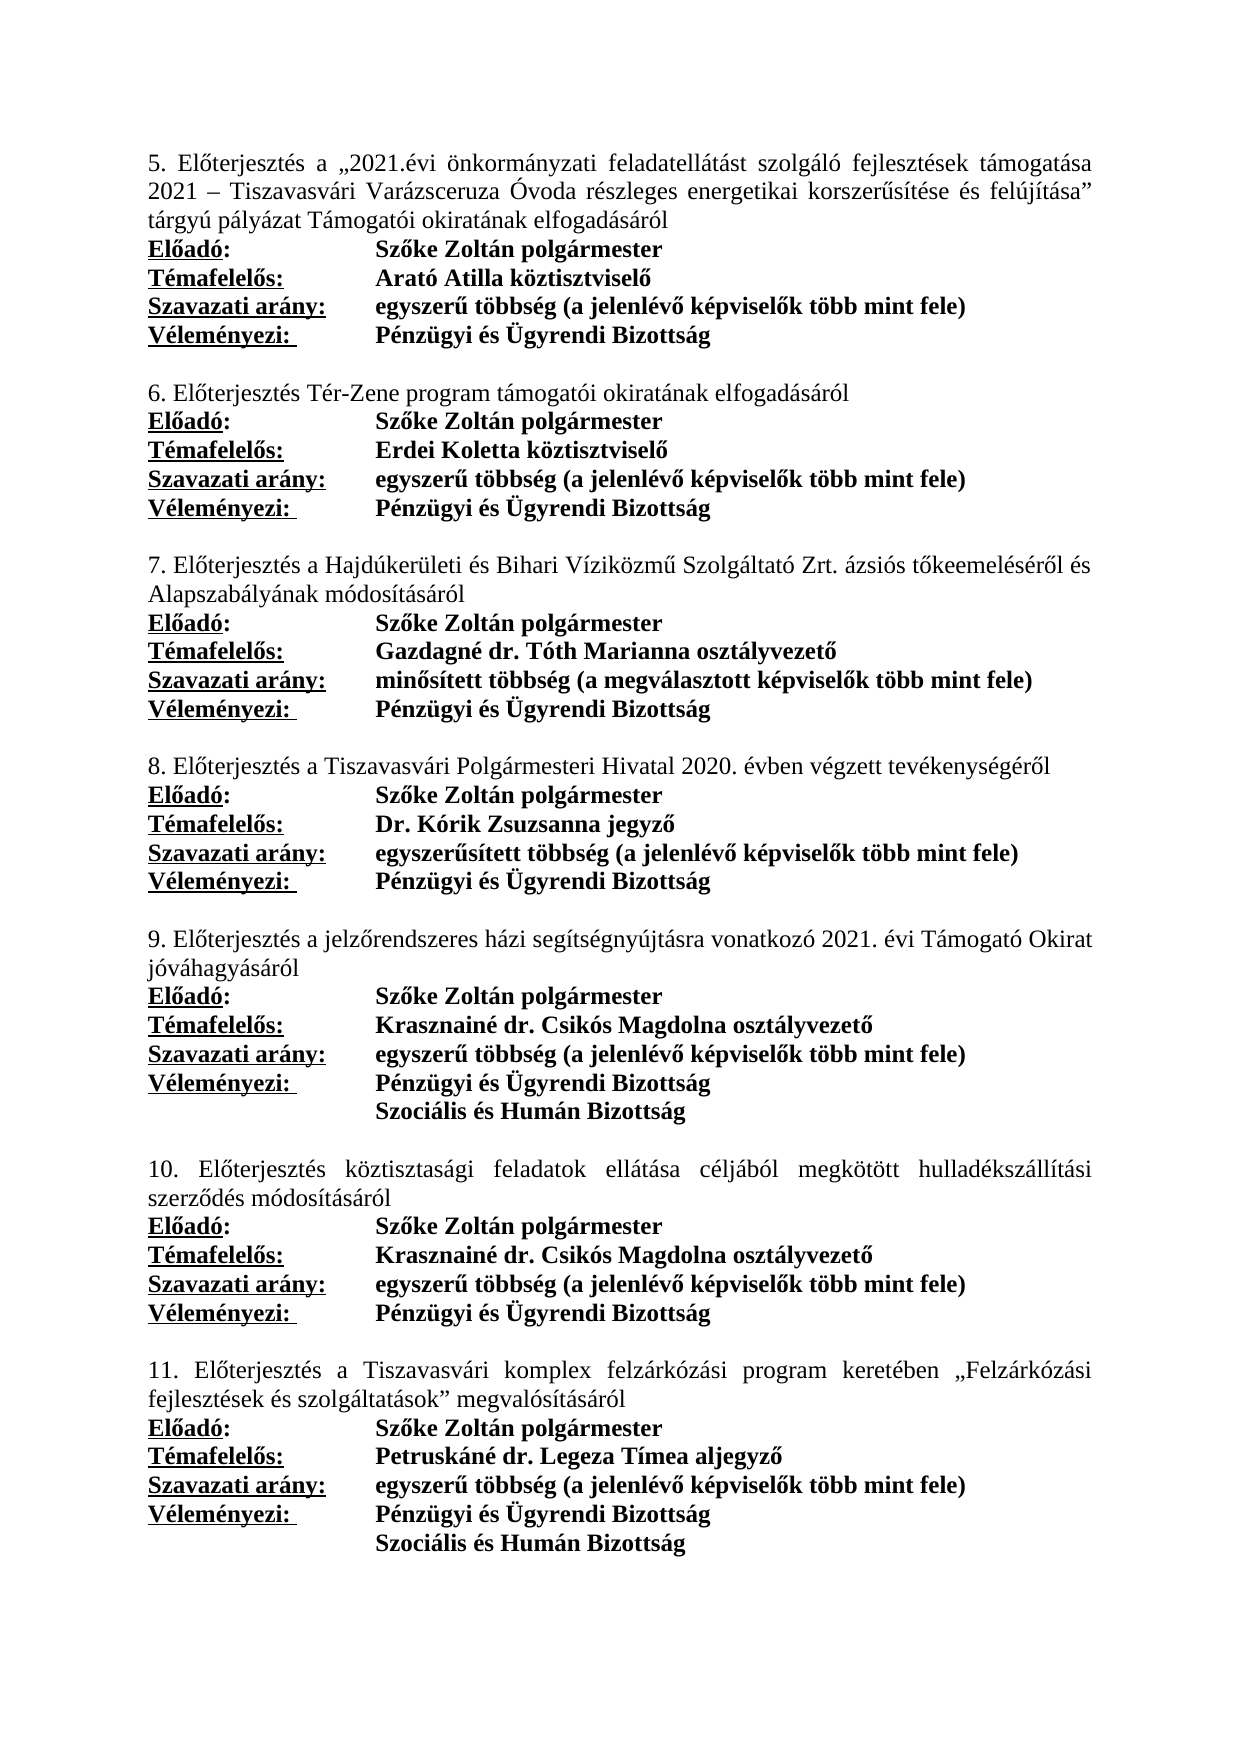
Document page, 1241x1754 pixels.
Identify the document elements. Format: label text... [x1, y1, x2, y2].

text Előadó: Szőke Zoltán polgármester [148, 234, 1093, 263]
text Témafelelős: Gazdagné dr. Tóth Marianna osztályvezető [148, 636, 1093, 665]
text 5. Előterjesztés a „2021.évi önkormányzati feladatellátást szolgáló fejlesztések támogatása 2021 – Tiszavasvári Varázsceruza Óvoda részleges energetikai korszerűsítése és felújítása” tárgyú pályázat Támogatói okiratának elfogadásáról [148, 148, 1093, 234]
text Szavazati arány: egyszerű többség (a jelenlévő képviselők több mint fele) [148, 1039, 1093, 1068]
text Véleményezi: Pénzügyi és Ügyrendi Bizottság [148, 320, 1093, 349]
text 8. Előterjesztés a Tiszavasvári Polgármesteri Hivatal 2020. évben végzett tevékenységéről [148, 751, 1093, 780]
text 7. Előterjesztés a Hajdúkerületi és Bihari Víziközmű Szolgáltató Zrt. ázsiós tőkeemeléséről és Alapszabályának módosításáról [148, 550, 1093, 608]
text Szavazati arány: egyszerű többség (a jelenlévő képviselők több mint fele) [148, 1470, 1093, 1499]
text 6. Előterjesztés Tér-Zene program támogatói okiratának elfogadásáról [148, 378, 1093, 406]
text Témafelelős: Krasznainé dr. Csikós Magdolna osztályvezető [148, 1010, 1093, 1039]
text 9. Előterjesztés a jelzőrendszeres házi segítségnyújtásra vonatkozó 2021. évi Támogató Okirat jóváhagyásáról [148, 924, 1093, 981]
text Szavazati arány: egyszerű többség (a jelenlévő képviselők több mint fele) [148, 291, 1093, 320]
text Szociális és Humán Bizottság [295, 1096, 1093, 1125]
text Szavazati arány: egyszerű többség (a jelenlévő képviselők több mint fele) [148, 1269, 1093, 1298]
text Véleményezi: Pénzügyi és Ügyrendi Bizottság [148, 1068, 1093, 1096]
text Véleményezi: Pénzügyi és Ügyrendi Bizottság [148, 694, 1093, 723]
text Véleményezi: Pénzügyi és Ügyrendi Bizottság [148, 1499, 1093, 1528]
text Előadó: Szőke Zoltán polgármester [148, 406, 1093, 435]
text Témafelelős: Dr. Kórik Zsuzsanna jegyző [148, 809, 1093, 838]
text Előadó: Szőke Zoltán polgármester [148, 608, 1093, 636]
text Előadó: Szőke Zoltán polgármester [148, 1413, 1093, 1441]
text Előadó: Szőke Zoltán polgármester [148, 780, 1093, 809]
text Témafelelős: Erdei Koletta köztisztviselő [148, 435, 1093, 464]
text Előadó: Szőke Zoltán polgármester [148, 1211, 1093, 1240]
text Szavazati arány: egyszerűsített többség (a jelenlévő képviselők több mint fele) [148, 838, 1093, 866]
text Véleményezi: Pénzügyi és Ügyrendi Bizottság [148, 1298, 1093, 1326]
text Témafelelős: Krasznainé dr. Csikós Magdolna osztályvezető [148, 1240, 1093, 1269]
text Szavazati arány: egyszerű többség (a jelenlévő képviselők több mint fele) [148, 464, 1093, 493]
text Szociális és Humán Bizottság [295, 1528, 1093, 1556]
text 11. Előterjesztés a Tiszavasvári komplex felzárkózási program keretében „Felzárkózási fejlesztések és szolgáltatások” megvalósításáról [148, 1355, 1093, 1413]
text Szavazati arány: minősített többség (a megválasztott képviselők több mint fele) [148, 665, 1093, 694]
text Véleményezi: Pénzügyi és Ügyrendi Bizottság [148, 866, 1093, 895]
text Témafelelős: Petruskáné dr. Legeza Tímea aljegyző [148, 1441, 1093, 1470]
text Előadó: Szőke Zoltán polgármester [148, 981, 1093, 1010]
text 10. Előterjesztés köztisztasági feladatok ellátása céljából megkötött hulladékszállítási szerződés módosításáról [148, 1154, 1093, 1211]
text Véleményezi: Pénzügyi és Ügyrendi Bizottság [148, 493, 1093, 521]
text Témafelelős: Arató Atilla köztisztviselő [148, 263, 1093, 291]
